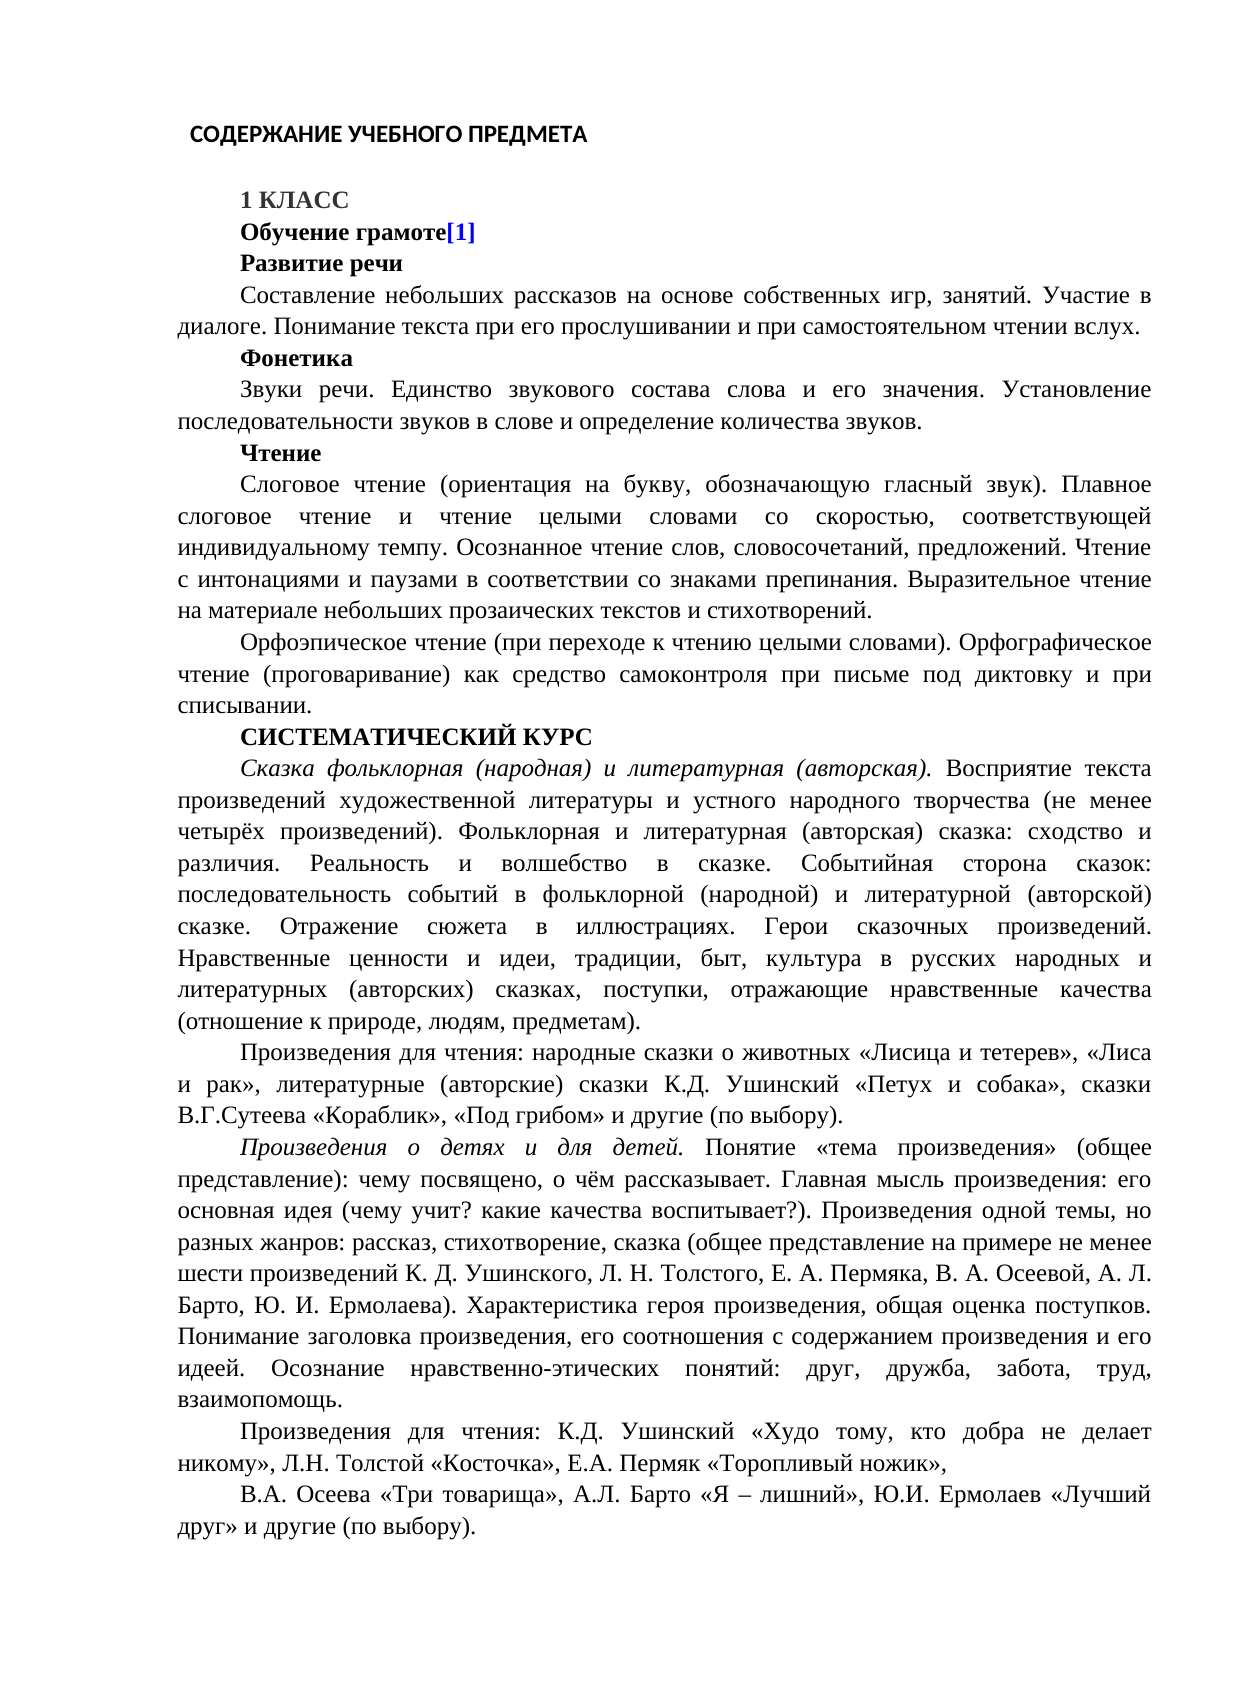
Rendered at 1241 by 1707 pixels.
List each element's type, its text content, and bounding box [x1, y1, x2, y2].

text Сказка фольклорная (народная) и литературная (авторская). Восприятие текста произведений художественной литературы и устного народного творчества (не менее четырёх произведений). Фольклорная и литературная (авторская) сказка: сходство и различия. Реальность и волшебство в сказке. Событийная сторона сказок: последовательность событий в фольклорной (народной) и литературной (авторской) сказке. Отражение сюжета в иллюстрациях. Герои сказочных произведений. Нравственные ценности и идеи, традиции, быт, культура в русских народных и литературных (авторских) сказках, поступки, отражающие нравственные качества (отношение к природе, людям, предметам). [177, 753, 1152, 1034]
text СОДЕРЖАНИЕ УЧЕБНОГО ПРЕДМЕТА [190, 118, 1152, 149]
text Развитие речи [177, 248, 1152, 277]
text Звуки речи. Единство звукового состава слова и его значения. Установление последовательности звуков в слове и определение количества звуков. [177, 374, 1152, 435]
text Произведения для чтения: К.Д. Ушинский «Худо тому, кто добра не делает никому», Л.Н. Толстой «Косточка», Е.А. Пермяк «Торопливый ножик», [177, 1416, 1152, 1476]
text Произведения о детях и для детей. Понятие «тема произведения» (общее представление): чему посвящено, о чём рассказывает. Главная мысль произведения: его основная идея (чему учит? какие качества воспитывает?). Произведения одной темы, но разных жанров: рассказ, стихотворение, сказка (общее представление на примере не менее шести произведений К. Д. Ушинского, Л. Н. Толстого, Е. А. Пермяка, В. А. Осеевой, А. Л. Барто, Ю. И. Ермолаева). Характеристика героя произведения, общая оценка поступков. Понимание заголовка произведения, его соотношения с содержанием произведения и его идеей. Осознание нравственно-этических понятий: друг, дружба, забота, труд, взаимопомощь. [177, 1132, 1152, 1413]
text Чтение [177, 438, 1152, 466]
text СИСТЕМАТИЧЕСКИЙ КУРС [177, 722, 1152, 751]
text Фонетика [177, 343, 1152, 372]
text Орфоэпическое чтение (при переходе к чтению целыми словами). Орфографическое чтение (проговаривание) как средство самоконтроля при письме под диктовку и при списывании. [177, 627, 1152, 719]
text Произведения для чтения: народные сказки о животных «Лисица и тетерев», «Лиса и рак», литературные (авторские) сказки К.Д. Ушинский «Петух и собака», сказки В.Г.Сутеева «Кораблик», «Под грибом» ‌и другие (по выбору).‌ [177, 1037, 1152, 1129]
text В.А. Осеева «Три товарища», А.Л. Барто «Я – лишний», Ю.И. Ермолаев «Лучший друг» ‌и другие (по выбору).‌ [177, 1479, 1152, 1539]
text Составление небольших рассказов на основе собственных игр, занятий. Участие в диалоге. Понимание текста при его прослушивании и при самостоятельном чтении вслух. [177, 280, 1152, 340]
text Обучение грамоте[1] [177, 217, 1152, 246]
text 1 КЛАСС [177, 185, 1152, 214]
text Слоговое чтение (ориентация на букву, обозначающую гласный звук). Плавное слоговое чтение и чтение целыми словами со скоростью, соответствующей индивидуальному темпу. Осознанное чтение слов, словосочетаний, предложений. Чтение с интонациями и паузами в соответствии со знаками препинания. Выразительное чтение на материале небольших прозаических текстов и стихотворений. [177, 469, 1152, 624]
